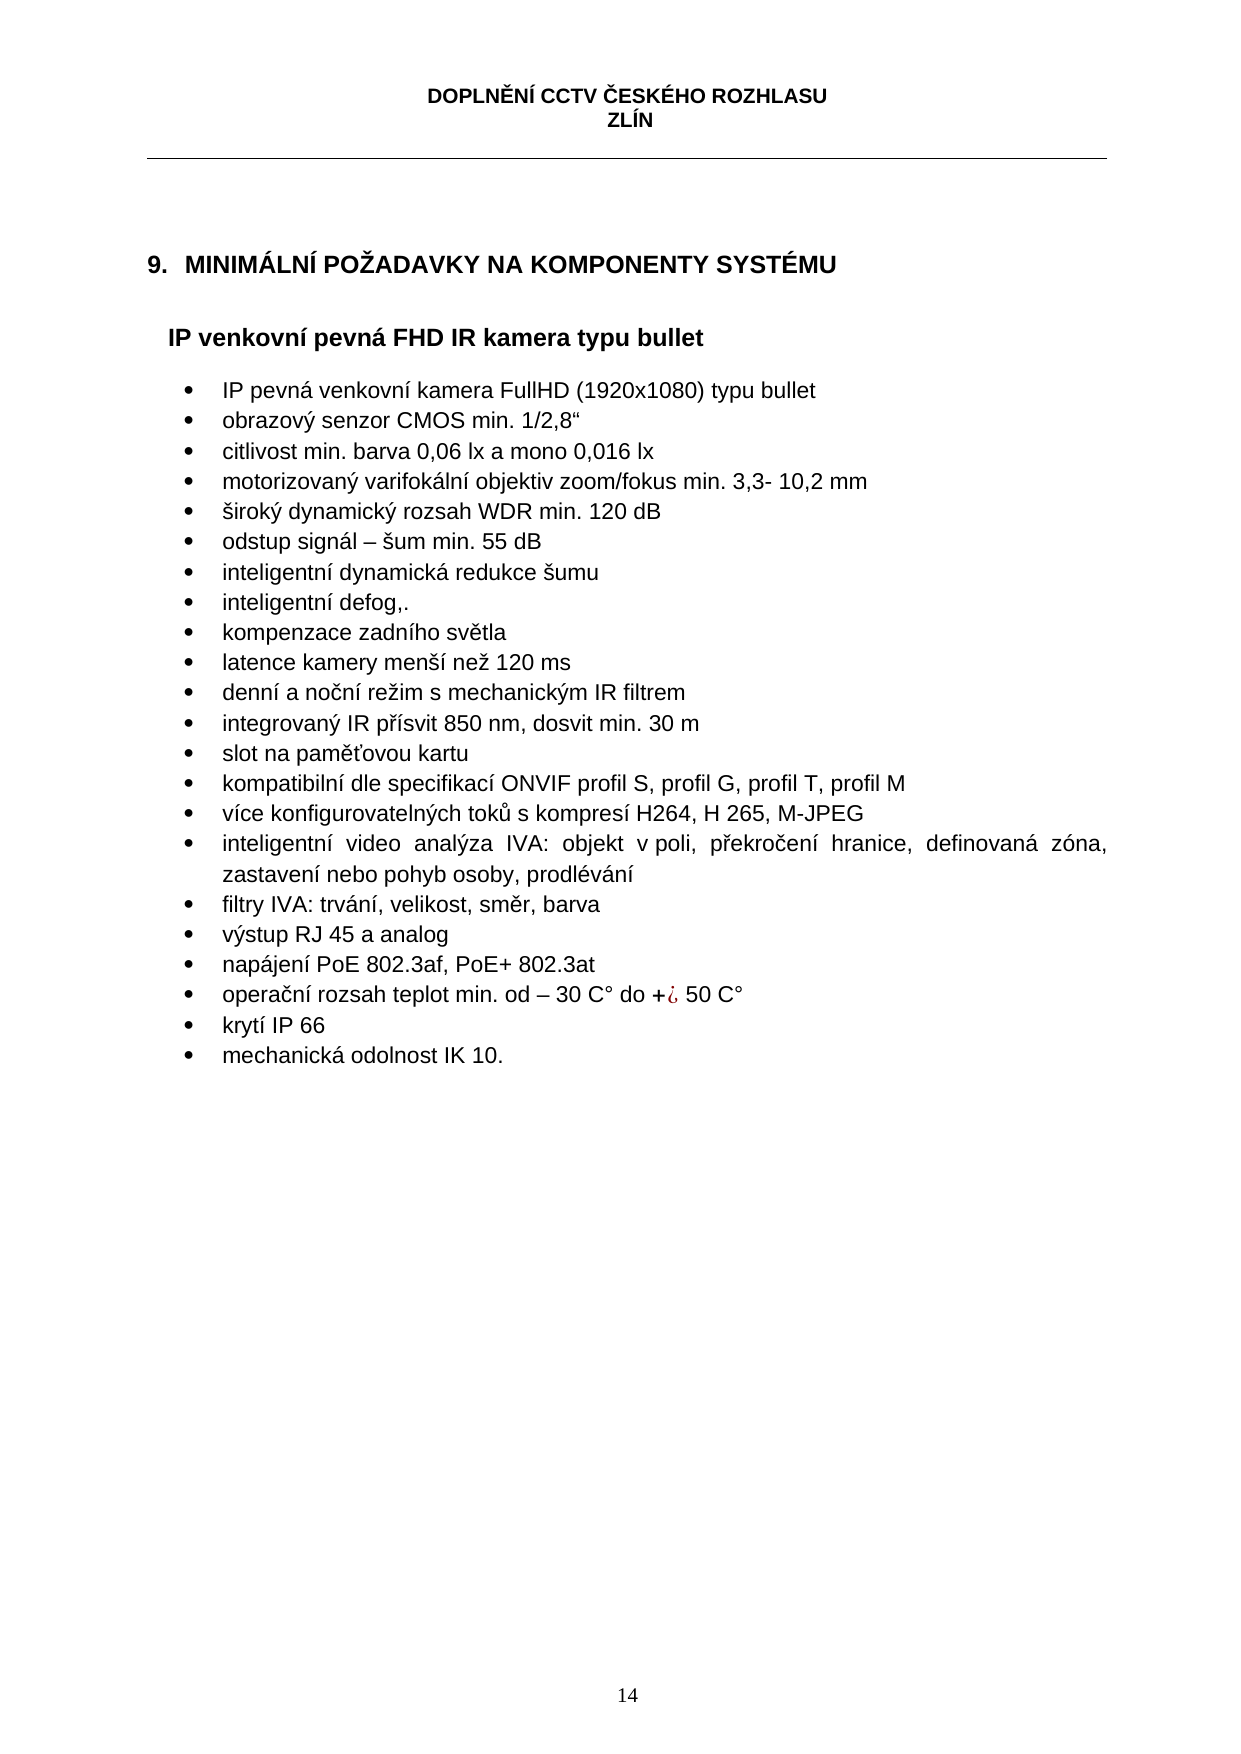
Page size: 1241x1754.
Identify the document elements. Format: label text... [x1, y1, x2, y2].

list denní a noční režim s mechanickým IR filtrem [184, 679, 1107, 706]
list výstup RJ 45 a analog [184, 921, 1107, 947]
list motorizovaný varifokální objektiv zoom/fokus min. 3,3- 10,2 mm [184, 468, 1107, 494]
list inteligentní defog,. [184, 589, 1107, 615]
list kompenzace zadního světla [184, 619, 1107, 645]
list inteligentní video analýza IVA: objekt v poli, překročení hranice, definovaná zóna, zastavení nebo pohyb osoby, prodlévání [184, 830, 1107, 887]
list latence kamery menší než 120 ms [184, 649, 1107, 675]
list obrazový senzor CMOS min. 1/2,8“ [184, 407, 1107, 434]
list kompatibilní dle specifikací ONVIF profil S, profil G, profil T, profil M [184, 770, 1107, 796]
list slot na paměťovou kartu [184, 740, 1107, 766]
list napájení PoE 802.3af, PoE+ 802.3at [184, 951, 1107, 977]
subtitle MINIMÁLNÍ POŽADAVKY NA KOMPONENTY SYSTÉMU [147, 250, 1107, 279]
list více konfigurovatelných toků s kompresí H264, H 265, M-JPEG [184, 800, 1107, 826]
list mechanická odolnost IK 10. [184, 1042, 1107, 1068]
list inteligentní dynamická redukce šumu [184, 558, 1107, 585]
list citlivost min. barva 0,06 lx a mono 0,016 lx [184, 438, 1107, 464]
list široký dynamický rozsah WDR min. 120 dB [184, 498, 1107, 524]
list IP pevná venkovní kamera FullHD (1920x1080) typu bullet [184, 377, 1107, 403]
list operační rozsah teplot min. od – 30 C° do 50 C° [184, 981, 1107, 1008]
list odstup signál – šum min. 55 dB [184, 528, 1107, 554]
list filtry IVA: trvání, velikost, směr, barva [184, 891, 1107, 917]
list integrovaný IR přísvit 850 nm, dosvit min. 30 m [184, 709, 1107, 736]
text IP venkovní pevná FHD IR kamera typu bullet [147, 323, 1107, 352]
list krytí IP 66 [184, 1012, 1107, 1038]
